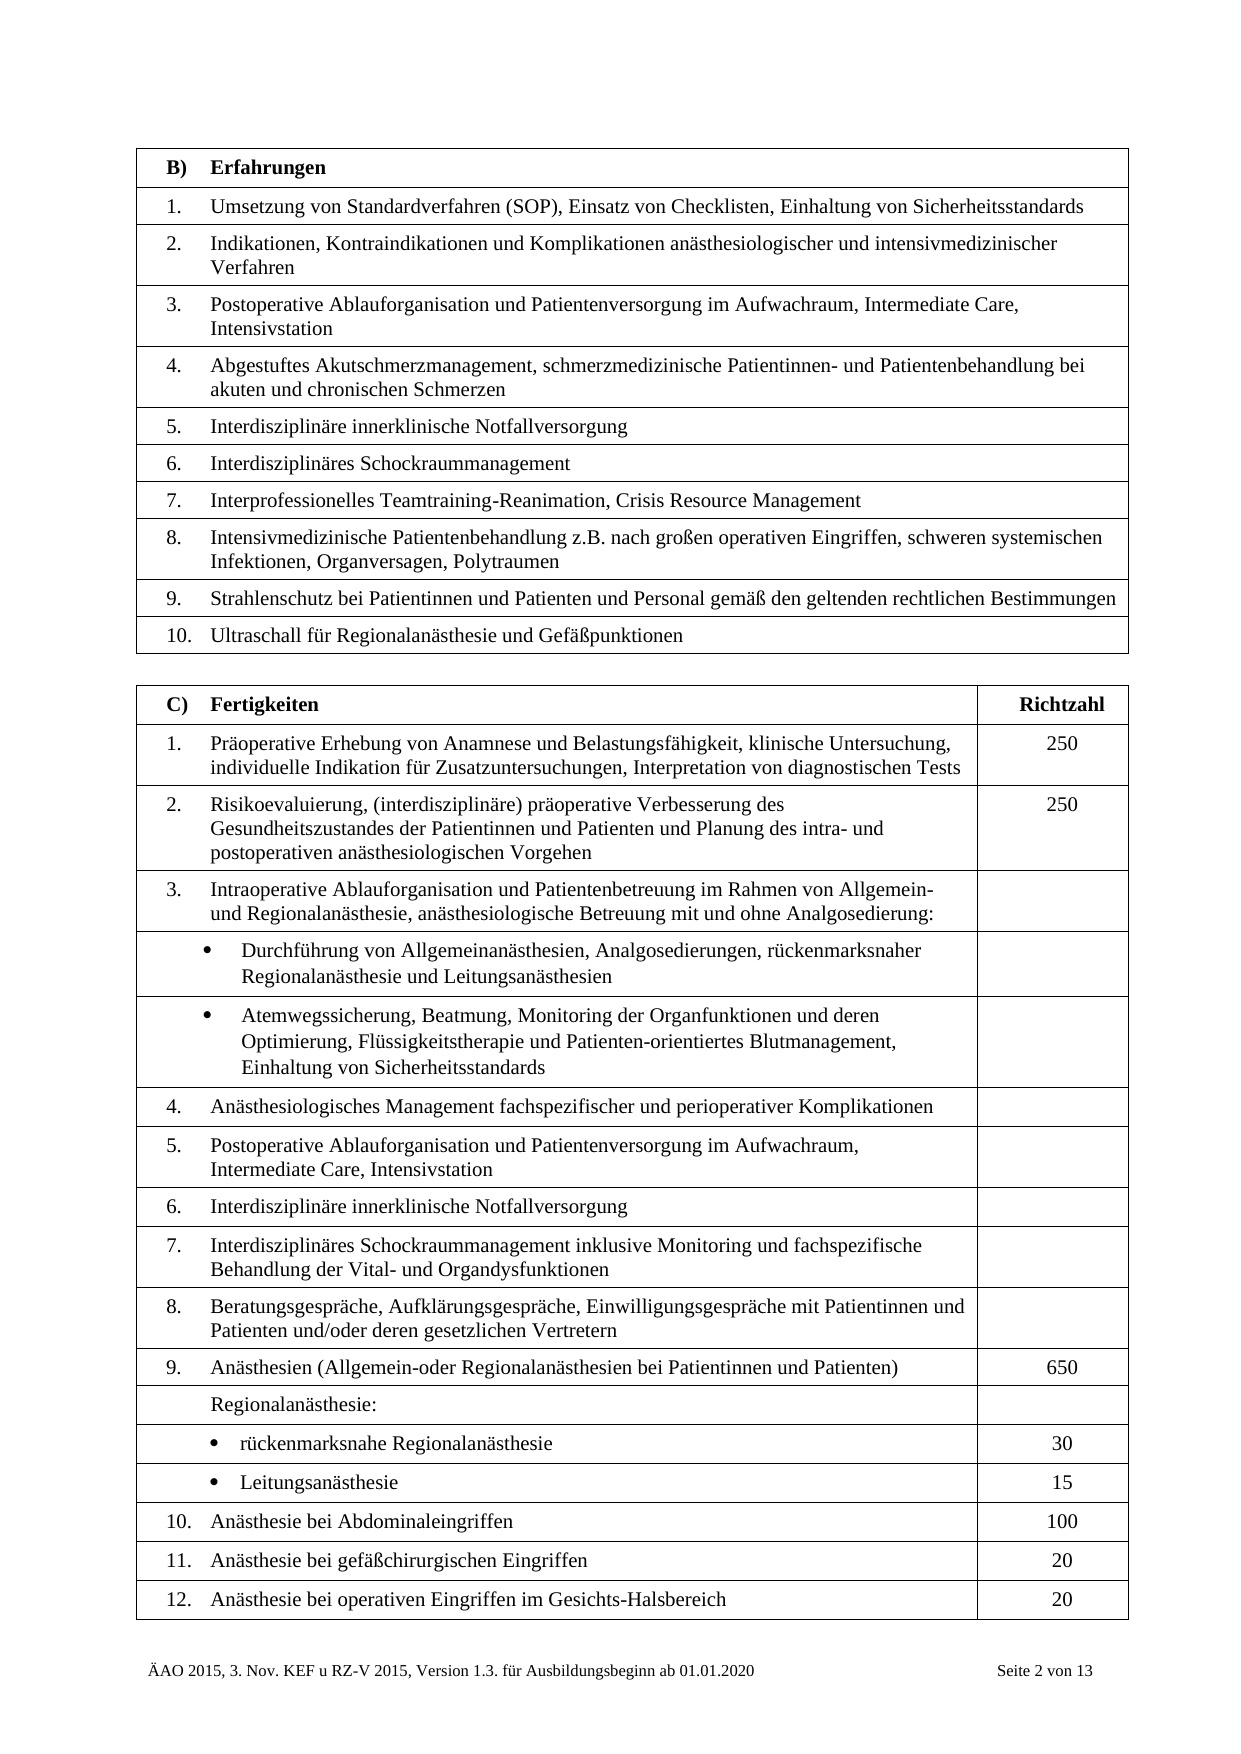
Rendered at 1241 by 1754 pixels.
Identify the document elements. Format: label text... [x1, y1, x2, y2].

table_header B) Erfahrungen [137, 149, 1128, 187]
table_cell 250 [978, 725, 1128, 785]
table_cell Interdisziplinäre innerklinische Notfallversorgung [137, 1188, 977, 1226]
table_cell [978, 1127, 1128, 1187]
table_cell [978, 1188, 1128, 1226]
table_cell 15 [978, 1464, 1128, 1502]
table_cell Intensivmedizinische Patientenbehandlung z.B. nach großen operativen Eingriffen, schweren systemischen Infektionen, Organversagen, Polytraumen [137, 519, 1128, 579]
table_cell Präoperative Erhebung von Anamnese und Belastungsfähigkeit, klinische Untersuchung, individuelle Indikation für Zusatzuntersuchungen, Interpretation von diagnostischen Tests [137, 725, 977, 785]
table_cell [978, 1227, 1128, 1287]
table_cell Anästhesie bei operativen Eingriffen im Gesichts-Halsbereich [137, 1581, 977, 1619]
table_cell Umsetzung von Standardverfahren (SOP), Einsatz von Checklisten, Einhaltung von Sicherheitsstandards [137, 188, 1128, 224]
table_cell [978, 997, 1128, 1087]
table_cell Postoperative Ablauforganisation und Patientenversorgung im Aufwachraum, Intermediate Care, Intensivstation [137, 286, 1128, 346]
table_cell Beratungsgespräche, Aufklärungsgespräche, Einwilligungsgespräche mit Patientinnen und Patienten und/oder deren gesetzlichen Vertretern [137, 1288, 977, 1348]
table_cell Durchführung von Allgemeinanästhesien, Analgosedierungen, rückenmarksnaher Regionalanästhesie und Leitungsanästhesien [137, 932, 977, 996]
table_cell [978, 1288, 1128, 1348]
table_header Richtzahl [978, 686, 1128, 724]
table_cell [978, 932, 1128, 996]
table_cell 20 [978, 1581, 1128, 1619]
table_cell 250 [978, 786, 1128, 870]
table_cell Leitungsanästhesie [137, 1464, 977, 1502]
table_cell 20 [978, 1542, 1128, 1580]
table_cell [978, 871, 1128, 931]
table_cell [978, 1386, 1128, 1424]
table_cell Anästhesiologisches Management fachspezifischer und perioperativer Komplikationen [137, 1088, 977, 1126]
table_cell 30 [978, 1425, 1128, 1463]
table_cell Strahlenschutz bei Patientinnen und Patienten und Personal gemäß den geltenden rechtlichen Bestimmungen [137, 580, 1128, 616]
table_cell [978, 1088, 1128, 1126]
table_cell rückenmarksnahe Regionalanästhesie [137, 1425, 977, 1463]
table_cell Abgestuftes Akutschmerzmanagement, schmerzmedizinische Patientinnen- und Patientenbehandlung bei akuten und chronischen Schmerzen [137, 347, 1128, 407]
table_cell Interdisziplinäre innerklinische Notfallversorgung [137, 408, 1128, 444]
table_cell Postoperative Ablauforganisation und Patientenversorgung im Aufwachraum, Intermediate Care, Intensivstation [137, 1127, 977, 1187]
table_cell Regionalanästhesie: [137, 1386, 977, 1424]
table_cell Risikoevaluierung, (interdisziplinäre) präoperative Verbesserung des Gesundheitszustandes der Patientinnen und Patienten und Planung des intra- und postoperativen anästhesiologischen Vorgehen [137, 786, 977, 870]
table_cell Interdisziplinäres Schockraummanagement [137, 445, 1128, 481]
table_cell Interdisziplinäres Schockraummanagement inklusive Monitoring und fachspezifische Behandlung der Vital- und Organdysfunktionen [137, 1227, 977, 1287]
table_cell Indikationen, Kontraindikationen und Komplikationen anästhesiologischer und intensivmedizinischer Verfahren [137, 225, 1128, 285]
table_header C) Fertigkeiten [137, 686, 977, 724]
table_cell Anästhesie bei gefäßchirurgischen Eingriffen [137, 1542, 977, 1580]
table_cell 100 [978, 1503, 1128, 1541]
table_cell Ultraschall für Regionalanästhesie und Gefäßpunktionen [137, 617, 1128, 653]
table_cell Interprofessionelles Teamtraining-Reanimation, Crisis Resource Management [137, 482, 1128, 518]
table_cell 650 [978, 1349, 1128, 1385]
table_cell Atemwegssicherung, Beatmung, Monitoring der Organfunktionen und deren Optimierung, Flüssigkeitstherapie und Patienten-orientiertes Blutmanagement, Einhaltung von Sicherheitsstandards [137, 997, 977, 1087]
table_cell Intraoperative Ablauforganisation und Patientenbetreuung im Rahmen von Allgemein- und Regionalanästhesie, anästhesiologische Betreuung mit und ohne Analgosedierung: [137, 871, 977, 931]
table_cell Anästhesie bei Abdominaleingriffen [137, 1503, 977, 1541]
table_cell Anästhesien (Allgemein-oder Regionalanästhesien bei Patientinnen und Patienten) [137, 1349, 977, 1385]
